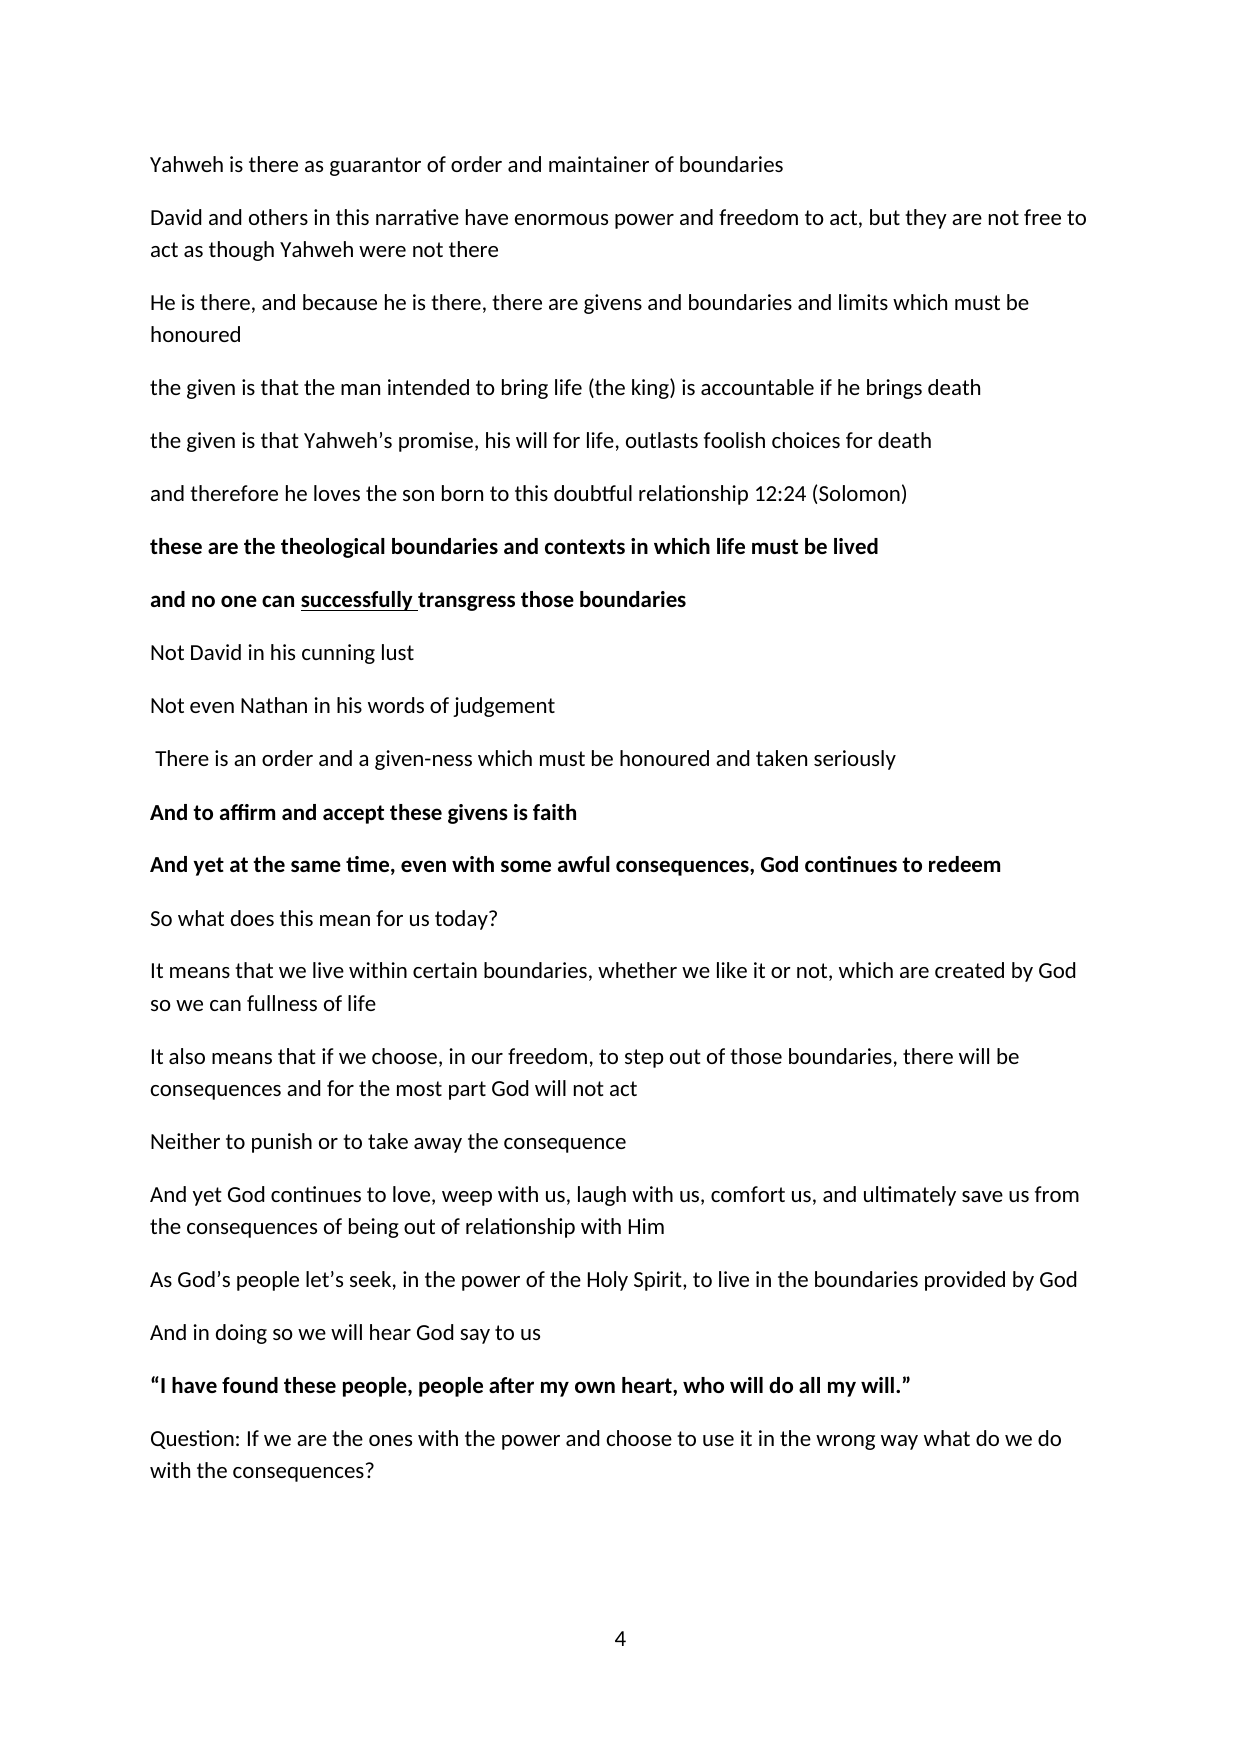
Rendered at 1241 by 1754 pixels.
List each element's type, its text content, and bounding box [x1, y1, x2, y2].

text Yahweh is there as guarantor of order and maintainer of boundaries [150, 150, 1090, 178]
text And to affirm and accept these givens is faith [150, 798, 1090, 826]
text It also means that if we choose, in our freedom, to step out of those boundaries, there will be consequences and for the most part God will not act [150, 1042, 1090, 1102]
text David and others in this narrative have enormous power and freedom to act, but they are not free to act as though Yahweh were not there [150, 203, 1090, 263]
text “I have found these people, people after my own heart, who will do all my will.” [150, 1371, 1090, 1399]
text the given is that Yahweh’s promise, his will for life, outlasts foolish choices for death [150, 426, 1090, 454]
text As God’s people let’s seek, in the power of the Holy Spirit, to live in the boundaries provided by God [150, 1265, 1090, 1293]
text He is there, and because he is there, there are givens and boundaries and limits which must be honoured [150, 288, 1090, 348]
text And in doing so we will hear God say to us [150, 1318, 1090, 1346]
text Question: If we are the ones with the power and choose to use it in the wrong way what do we do with the consequences? [150, 1424, 1090, 1484]
text the given is that the man intended to bring life (the king) is accountable if he brings death [150, 373, 1090, 401]
text Neither to punish or to take away the consequence [150, 1127, 1090, 1155]
text It means that we live within certain boundaries, whether we like it or not, which are created by God so we can fullness of life [150, 957, 1090, 1017]
text And yet God continues to love, weep with us, laugh with us, comfort us, and ultimately save us from the consequences of being out of relationship with Him [150, 1180, 1090, 1240]
text and therefore he loves the son born to this doubtful relationship 12:24 (Solomon) [150, 479, 1090, 507]
text and no one can successfully transgress those boundaries [150, 586, 1090, 613]
text There is an order and a given-ness which must be honoured and taken seriously [150, 744, 1090, 773]
text So what does this mean for us today? [150, 904, 1090, 932]
text And yet at the same time, even with some awful consequences, God continues to redeem [150, 851, 1090, 879]
text these are the theological boundaries and contexts in which life must be lived [150, 532, 1090, 561]
text Not even Nathan in his words of judgement [150, 692, 1090, 719]
text Not David in his cunning lust [150, 638, 1090, 667]
